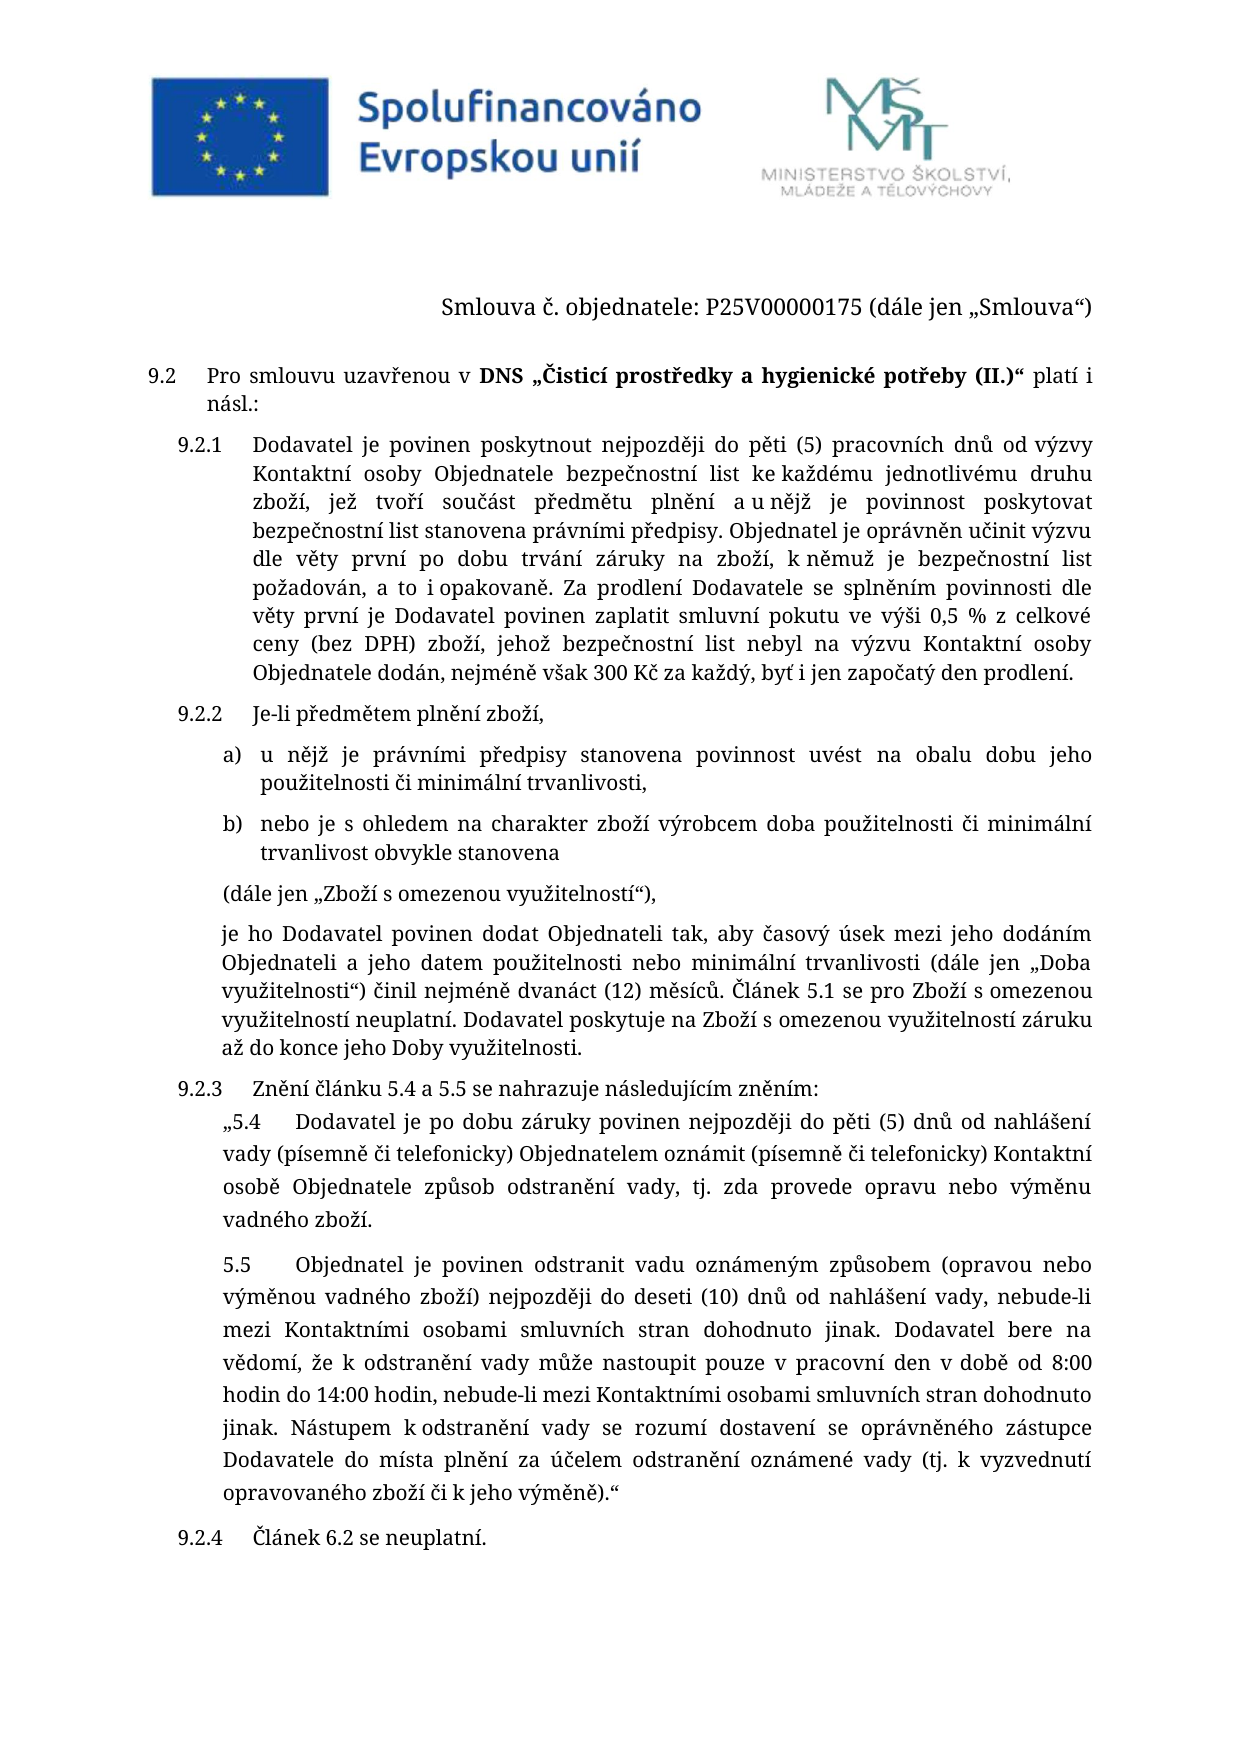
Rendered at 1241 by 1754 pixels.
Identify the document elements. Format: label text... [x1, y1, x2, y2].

text je ho Dodavatel povinen dodat Objednateli tak, aby časový úsek mezi jeho dodáním Objednateli a jeho datem použitelnosti nebo minimální trvanlivosti (dále jen „Doba využitelnosti“) činil nejméně dvanáct (12) měsíců. Článek 5.1 se pro Zboží s omezenou využitelností neuplatní. Dodavatel poskytuje na Zboží s omezenou využitelností záruku až do konce jeho Doby využitelnosti. [221, 919, 1093, 1062]
list 5.5 Objednatel je povinen odstranit vadu oznámeným způsobem (opravou nebo výměnou vadného zboží) nejpozději do deseti (10) dnů od nahlášení vady, nebude-li mezi Kontaktními osobami smluvních stran dohodnuto jinak. Dodavatel bere na vědomí, že k odstranění vady může nastoupit pouze v pracovní den v době od 8:00 hodin do 14:00 hodin, nebude-li mezi Kontaktními osobami smluvních stran dohodnuto jinak. Nástupem k odstranění vady se rozumí dostavení se oprávněného zástupce Dodavatele do místa plnění za účelem odstranění oznámené vady (tj. k vyzvednutí opravovaného zboží či k jeho výměně).“ [223, 1250, 1093, 1506]
list nebo je s ohledem na charakter zboží výrobcem doba použitelnosti či minimální trvanlivost obvykle stanovena [223, 809, 1093, 866]
list Znění článku 5.4 a 5.5 se nahrazuje následujícím zněním: [177, 1074, 1093, 1103]
list Je-li předmětem plnění zboží, [177, 699, 1093, 727]
list u nějž je právními předpisy stanovena povinnost uvést na obalu dobu jeho použitelnosti či minimální trvanlivosti, [223, 740, 1093, 797]
list „5.4 Dodavatel je po dobu záruky povinen nejpozději do pěti (5) dnů od nahlášení vady (písemně či telefonicky) Objednatelem oznámit (písemně či telefonicky) Kontaktní osobě Objednatele způsob odstranění vady, tj. zda provede opravu nebo výměnu vadného zboží. [223, 1107, 1093, 1233]
list Pro smlouvu uzavřenou v DNS „Čisticí prostředky a hygienické potřeby (II.)“ platí i násl.: [148, 361, 1093, 418]
list Článek 6.2 se neuplatní. [177, 1523, 1093, 1552]
list Dodavatel je povinen poskytnout nejpozději do pěti (5) pracovních dnů od výzvy Kontaktní osoby Objednatele bezpečnostní list ke každému jednotlivému druhu zboží, jež tvoří součást předmětu plnění a u nějž je povinnost poskytovat bezpečnostní list stanovena právními předpisy. Objednatel je oprávněn učinit výzvu dle věty první po dobu trvání záruky na zboží, k němuž je bezpečnostní list požadován, a to i opakovaně. Za prodlení Dodavatele se splněním povinnosti dle věty první je Dodavatel povinen zaplatit smluvní pokutu ve výši 0,5 % z celkové ceny (bez DPH) zboží, jehož bezpečnostní list nebyl na výzvu Kontaktní osoby Objednatele dodán, nejméně však 300 Kč za každý, byť i jen započatý den prodlení. [177, 431, 1093, 686]
text (dále jen „Zboží s omezenou využitelností“), [223, 879, 1093, 907]
picture [147, 73, 1012, 202]
